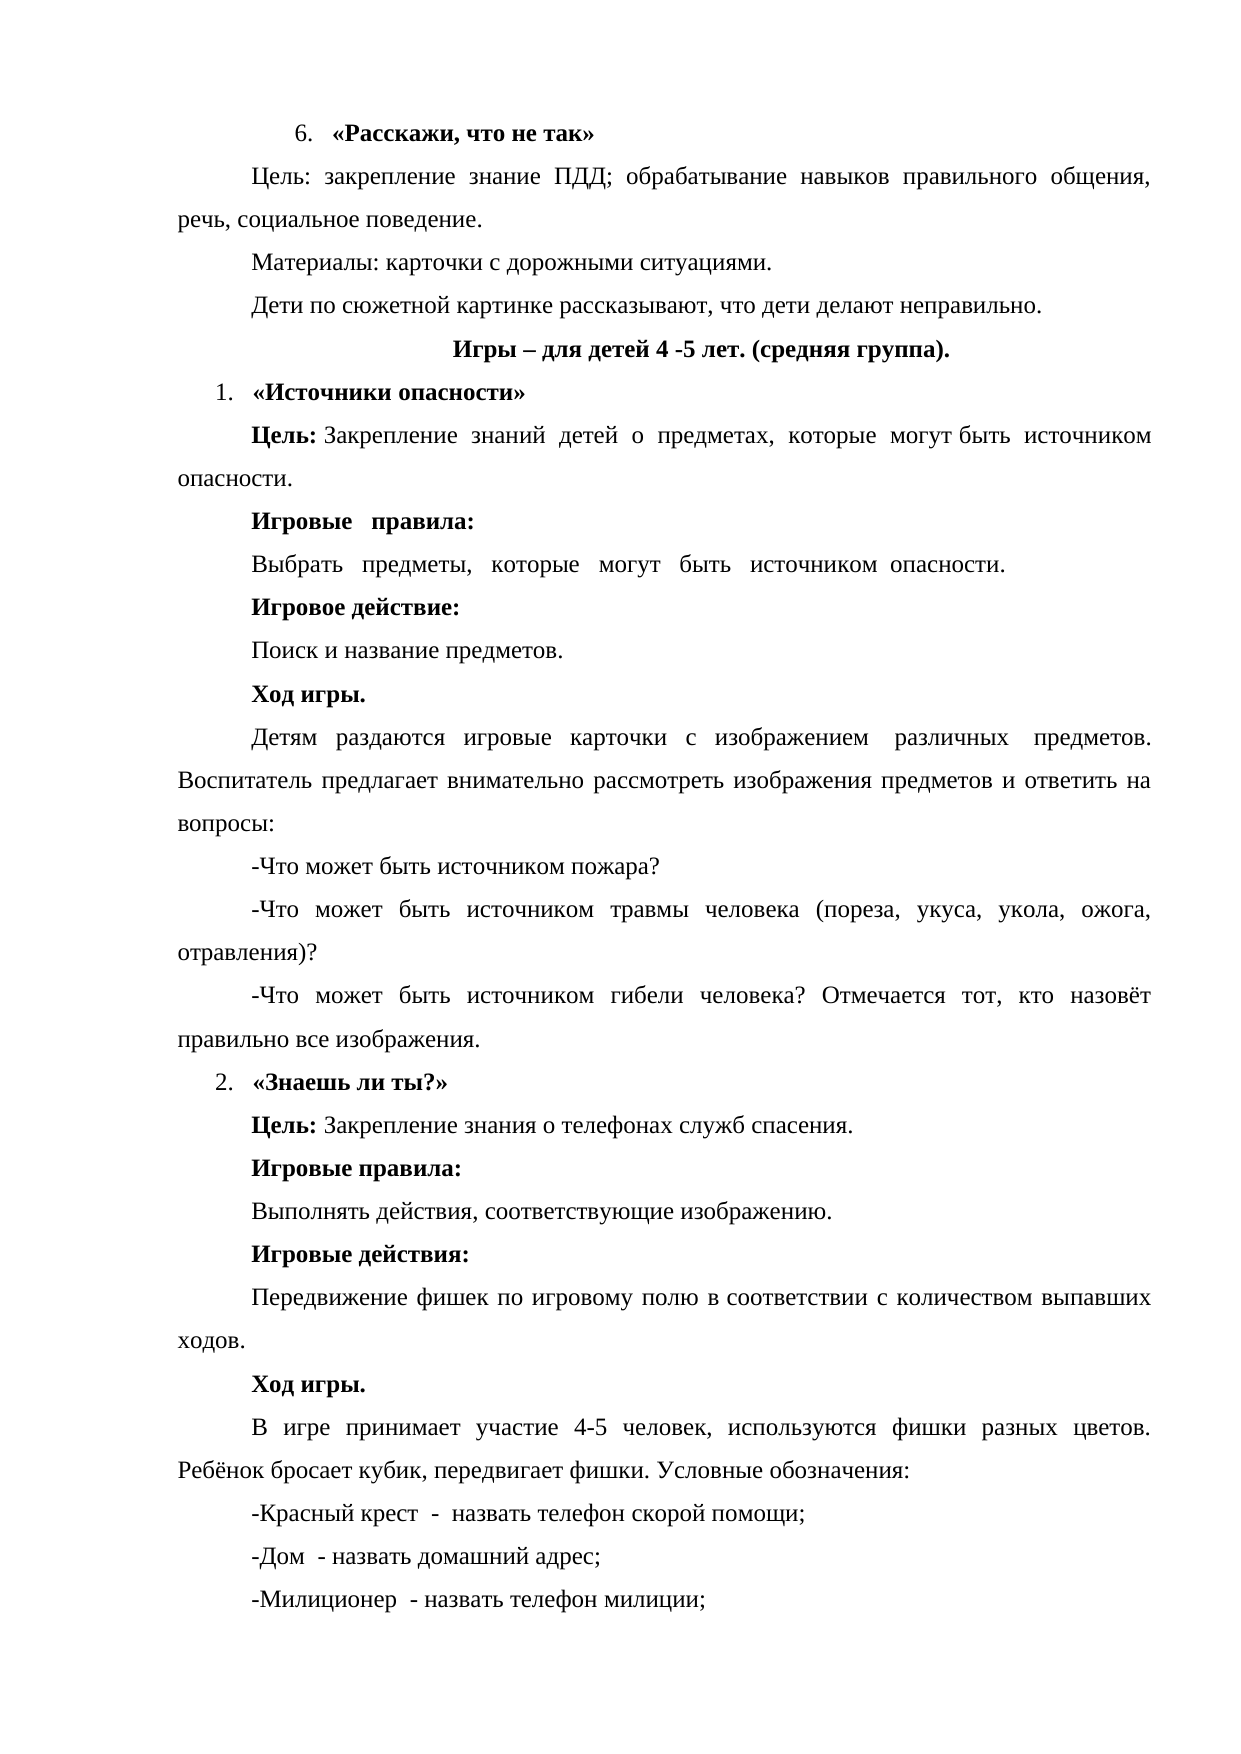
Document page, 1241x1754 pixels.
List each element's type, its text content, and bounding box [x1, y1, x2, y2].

text Выбрать предметы, которые могут быть источником опасности. [177, 549, 1152, 578]
text В игре принимает участие 4-5 человек, используются фишки разных цветов. Ребёнок бросает кубик, передвигает фишки. Условные обозначения: [177, 1412, 1152, 1484]
text Игры – для детей 4 -5 лет. (средняя группа). [177, 334, 1152, 362]
list «Знаешь ли ты?» [215, 1067, 1152, 1096]
text Игровые действия: [177, 1239, 1152, 1268]
text Цель: Закрепление знания о телефонах служб спасения. [177, 1110, 1152, 1139]
text -Красный крест - назвать телефон скорой помощи; [177, 1498, 1152, 1527]
text Ход игры. [177, 1369, 1152, 1397]
list «Источники опасности» [215, 377, 1152, 406]
text Передвижение фишек по игровому полю в соответствии с количеством выпавших ходов. [177, 1282, 1152, 1354]
text Игровые правила: [177, 506, 1152, 535]
text -Что может быть источником травмы человека (пореза, укуса, укола, ожога, отравления)? [177, 894, 1152, 966]
text Ход игры. [177, 679, 1152, 707]
text -Что может быть источником гибели человека? Отмечается тот, кто назовёт правильно все изображения. [177, 981, 1152, 1052]
text Игровое действие: [177, 592, 1152, 621]
text Материалы: карточки с дорожными ситуациями. [177, 247, 1152, 276]
text Дети по сюжетной картинке рассказывают, что дети делают неправильно. [177, 291, 1152, 319]
text -Дом - назвать домашний адрес; [177, 1541, 1152, 1570]
text Цель: Закрепление знаний детей о предметах, которые могут быть источником опасности. [177, 420, 1152, 492]
text Поиск и название предметов. [177, 636, 1152, 664]
text Игровые правила: [177, 1153, 1152, 1182]
list «Расскажи, что не так» [294, 118, 1152, 147]
text Детям раздаются игровые карточки с изображением различных предметов. Воспитатель предлагает внимательно рассмотреть изображения предметов и ответить на вопросы: [177, 722, 1152, 837]
text -Милиционер - назвать телефон милиции; [177, 1584, 1152, 1613]
text Выполнять действия, соответствующие изображению. [177, 1196, 1152, 1225]
text -Что может быть источником пожара? [177, 851, 1152, 880]
text Цель: закрепление знание ПДД; обрабатывание навыков правильного общения, речь, социальное поведение. [177, 161, 1152, 233]
